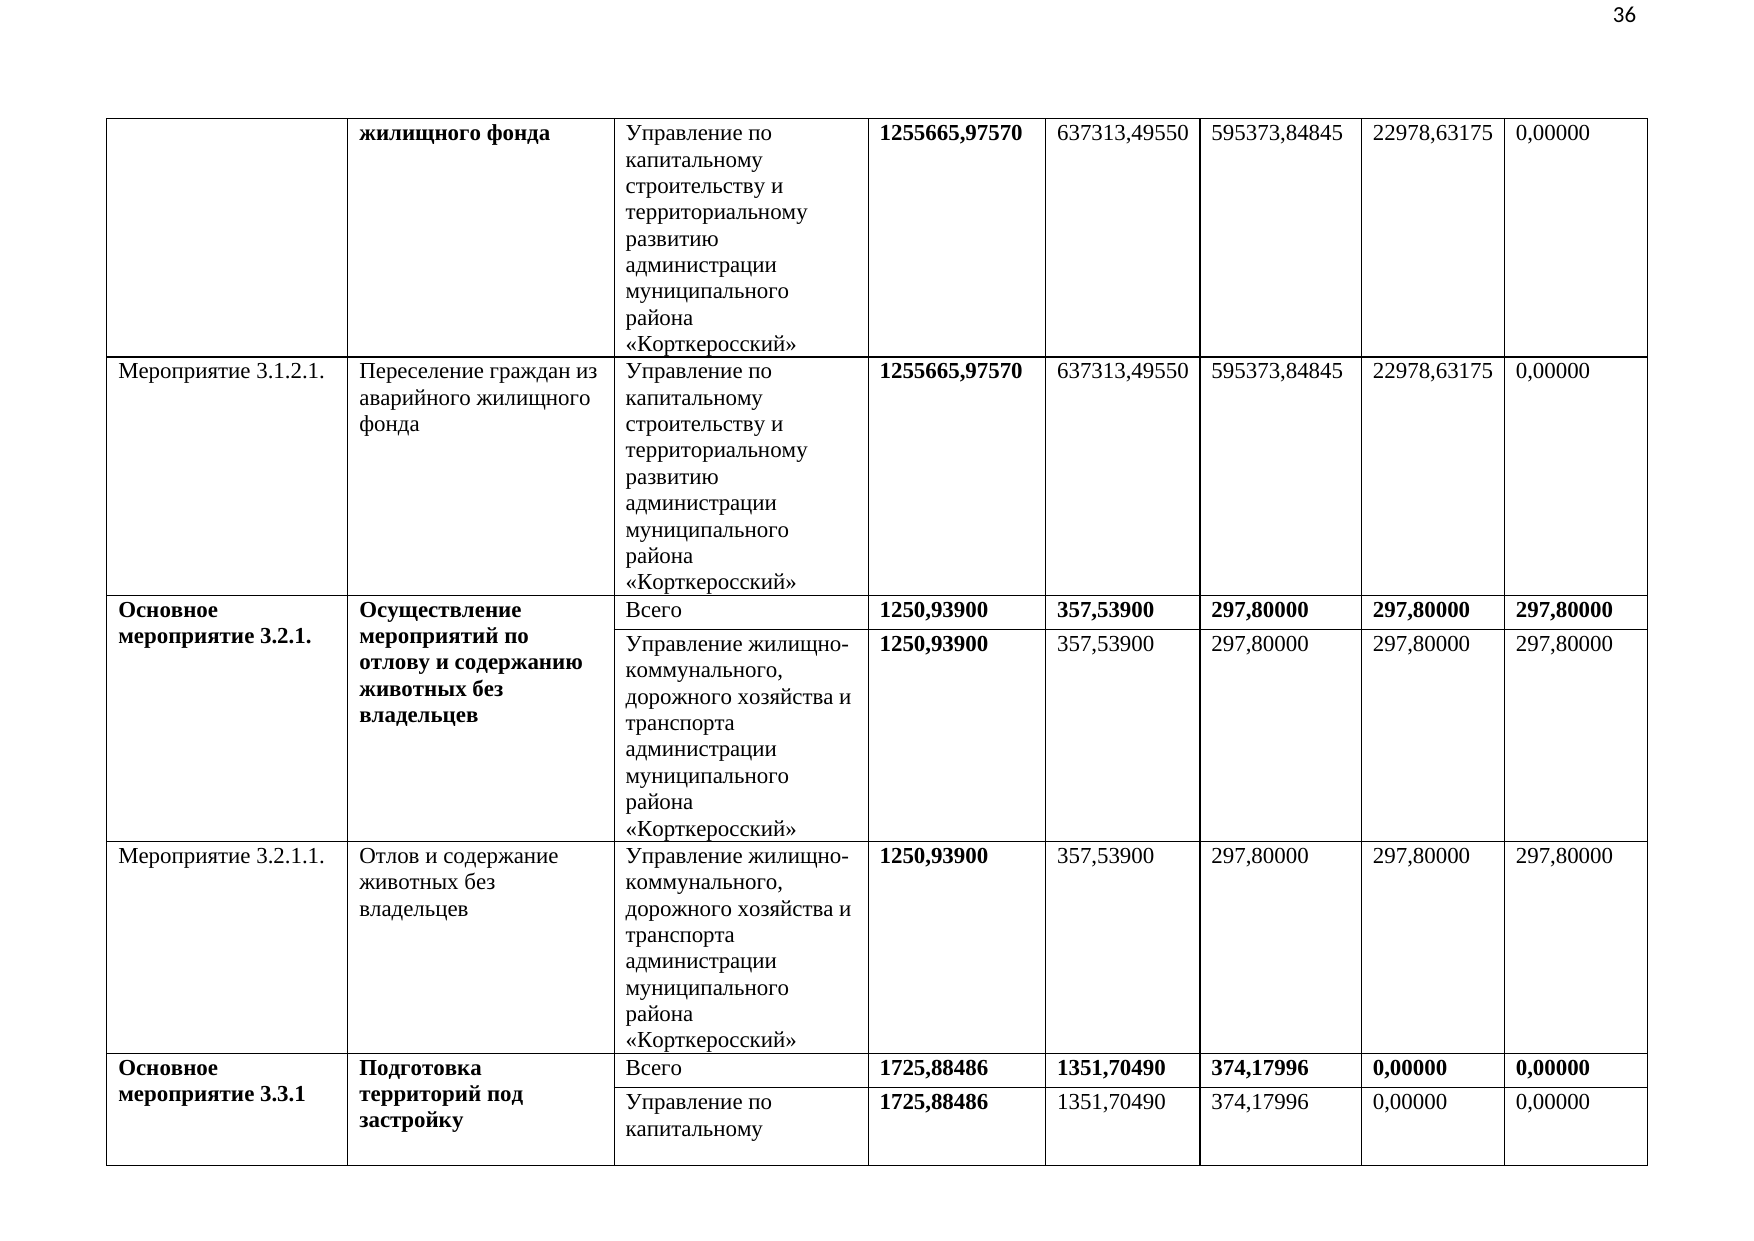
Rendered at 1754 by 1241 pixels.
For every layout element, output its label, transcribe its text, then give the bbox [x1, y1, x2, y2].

table_cell 0,00000 [1362, 1088, 1504, 1165]
table_cell 297,80000 [1201, 842, 1361, 1053]
table_cell 357,53900 [1046, 842, 1199, 1053]
table_cell 297,80000 [1201, 630, 1361, 841]
table_cell Управление жилищно-коммунального, дорожного хозяйства и транспорта администрации муниципального района «Корткеросский» [615, 630, 868, 841]
table_cell Отлов и содержание животных без владельцев [348, 842, 614, 1053]
table_cell 1351,70490 [1046, 1054, 1199, 1087]
table_cell Управление по капитальному строительству и территориальному развитию администрации муниципального района «Корткеросский» [615, 119, 868, 356]
table_cell 1255665,97570 [869, 358, 1045, 595]
table_cell 357,53900 [1046, 630, 1199, 841]
table_cell 297,80000 [1505, 630, 1647, 841]
table_cell 374,17996 [1201, 1088, 1361, 1165]
table_cell 1725,88486 [869, 1088, 1045, 1165]
table_cell 297,80000 [1201, 596, 1361, 629]
table_cell 1255665,97570 [869, 119, 1045, 356]
table_cell 595373,84845 [1201, 358, 1361, 595]
table_cell 0,00000 [1505, 1088, 1647, 1165]
table_cell 1351,70490 [1046, 1088, 1199, 1165]
table_cell 0,00000 [1362, 1054, 1504, 1087]
table_cell 297,80000 [1362, 630, 1504, 841]
table_cell 297,80000 [1505, 842, 1647, 1053]
table_cell 374,17996 [1201, 1054, 1361, 1087]
table_cell 0,00000 [1505, 1054, 1647, 1087]
table_cell 22978,63175 [1362, 119, 1504, 356]
table_cell 0,00000 [1505, 358, 1647, 595]
table_cell Осуществление мероприятий по отлову и содержанию животных без владельцев [348, 596, 614, 841]
table_cell 357,53900 [1046, 596, 1199, 629]
table_cell Управление по капитальному строительству и территориальному развитию администрации муниципального района «Корткеросский» [615, 358, 868, 595]
table_cell 1725,88486 [869, 1054, 1045, 1087]
table_cell Подготовка территорий под застройку [348, 1054, 614, 1165]
table_cell Основное мероприятие 3.2.1. [107, 596, 347, 841]
table_cell Управление жилищно-коммунального, дорожного хозяйства и транспорта администрации муниципального района «Корткеросский» [615, 842, 868, 1053]
table_cell 297,80000 [1505, 596, 1647, 629]
table_cell 22978,63175 [1362, 358, 1504, 595]
table_cell 1250,93900 [869, 630, 1045, 841]
table_cell 595373,84845 [1201, 119, 1361, 356]
table_cell Мероприятие 3.2.1.1. [107, 842, 347, 1053]
table_cell 0,00000 [1505, 119, 1647, 356]
table_cell Всего [615, 596, 868, 629]
table_cell 1250,93900 [869, 842, 1045, 1053]
table_cell 637313,49550 [1046, 119, 1199, 356]
table_cell Переселение граждан из аварийного жилищного фонда [348, 358, 614, 595]
table_cell Мероприятие 3.1.2.1. [107, 358, 347, 595]
table_cell Всего [615, 1054, 868, 1087]
table_cell 637313,49550 [1046, 358, 1199, 595]
table_cell Основное мероприятие 3.3.1 [107, 1054, 347, 1165]
table_cell 297,80000 [1362, 596, 1504, 629]
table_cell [615, 1088, 868, 1165]
table_cell 1250,93900 [869, 596, 1045, 629]
table_cell 297,80000 [1362, 842, 1504, 1053]
